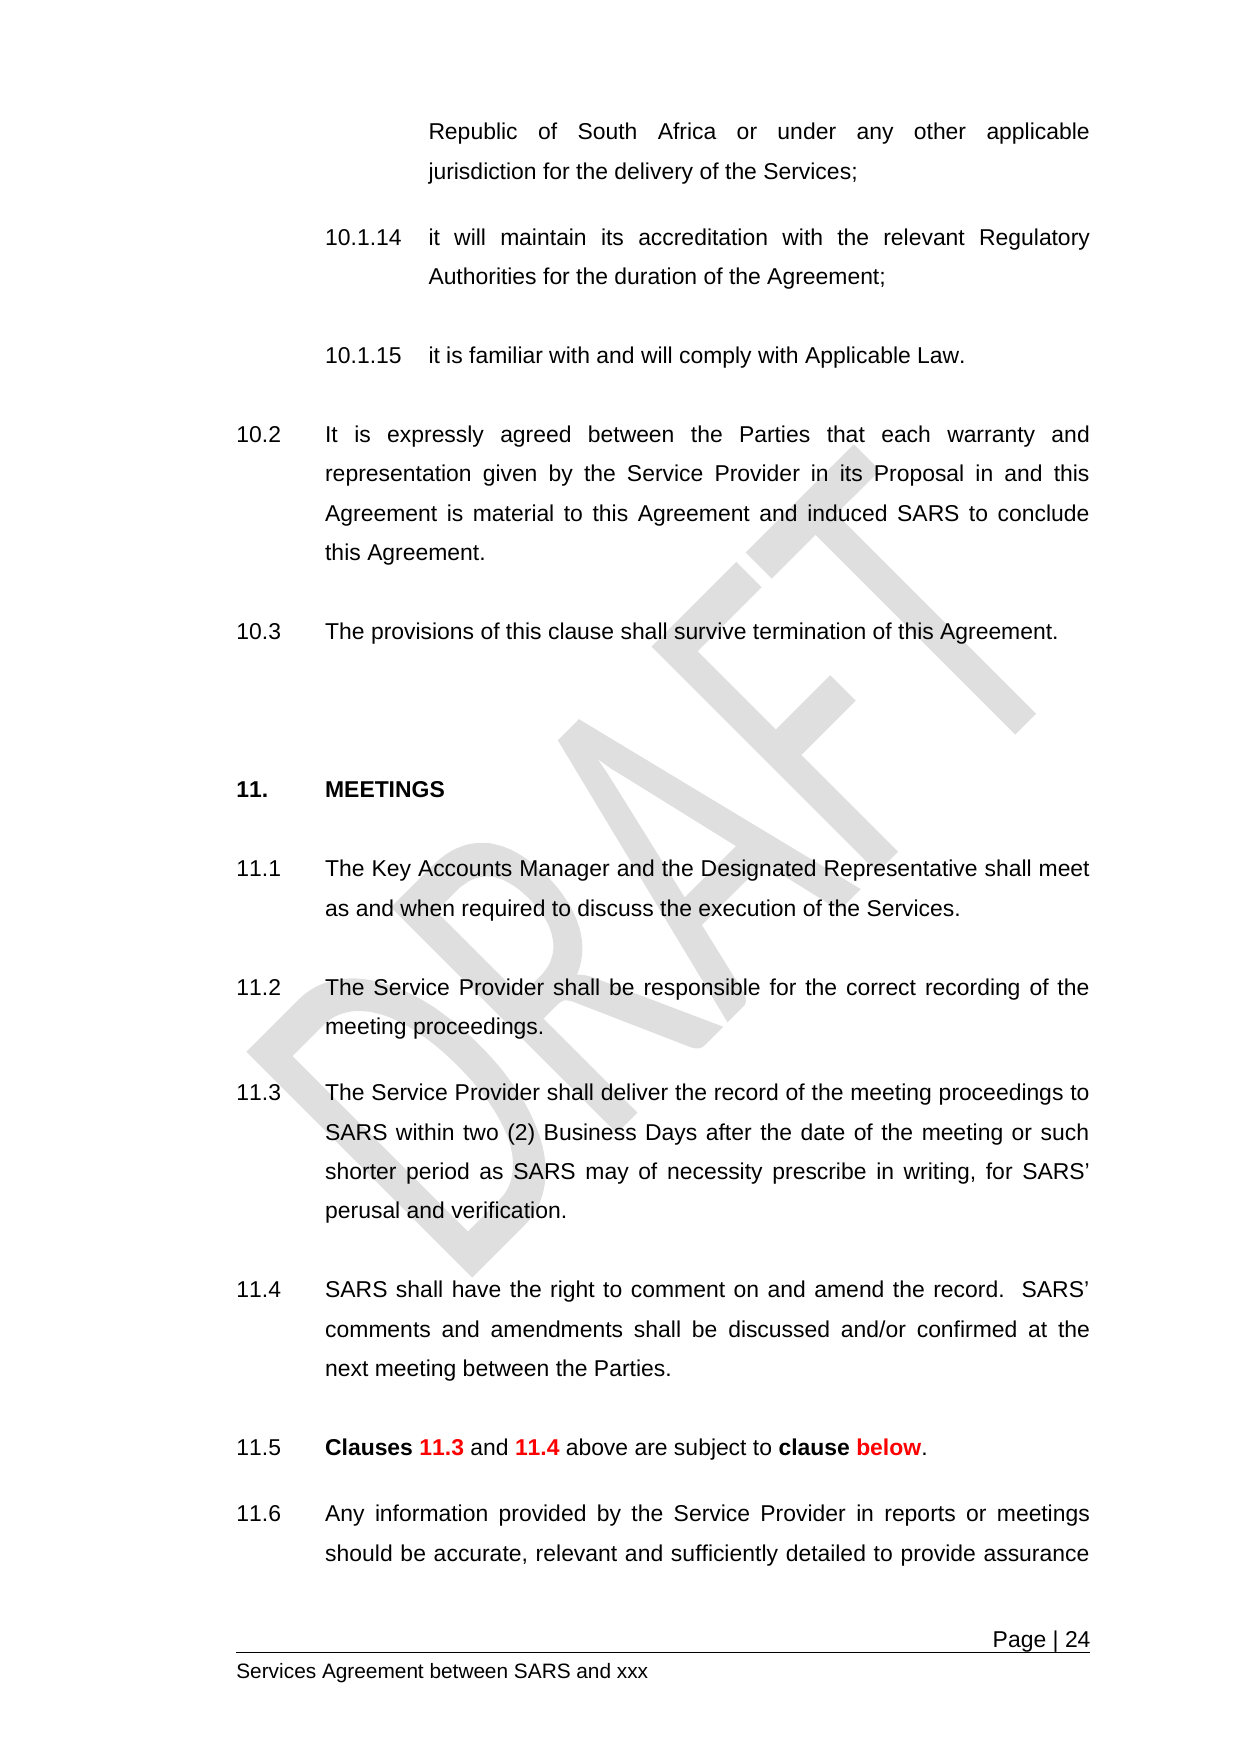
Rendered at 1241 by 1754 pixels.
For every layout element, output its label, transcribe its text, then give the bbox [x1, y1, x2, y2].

list SARS shall have the right to comment on and amend the record. SARS’ comments and amendments shall be discussed and/or confirmed at the next meeting between the Parties. [236, 1276, 1090, 1382]
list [325, 118, 1090, 184]
list it will maintain its accreditation with the relevant Regulatory Authorities for the duration of the Agreement; [325, 223, 1090, 289]
list The Service Provider shall be responsible for the correct recording of the meeting proceedings. [236, 974, 1090, 1039]
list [236, 1500, 1090, 1566]
list The Service Provider shall deliver the record of the meeting proceedings to SARS within two (2) Business Days after the date of the meeting or such shorter period as SARS may of necessity prescribe in writing, for SARS’ perusal and verification. [236, 1079, 1090, 1224]
list The provisions of this clause shall survive termination of this Agreement. [236, 618, 1090, 645]
list MEETINGS [236, 776, 1090, 803]
list it is familiar with and will comply with Applicable Law. [325, 342, 1090, 368]
list It is expressly agreed between the Parties that each warranty and representation given by the Service Provider in its Proposal in and this Agreement is material to this Agreement and induced SARS to conclude this Agreement. [236, 421, 1090, 566]
list The Key Accounts Manager and the Designated Representative shall meet as and when required to discuss the execution of the Services. [236, 855, 1090, 921]
list Clauses 11.3 and 11.4 above are subject to clause 26.11 below. [236, 1434, 1090, 1461]
